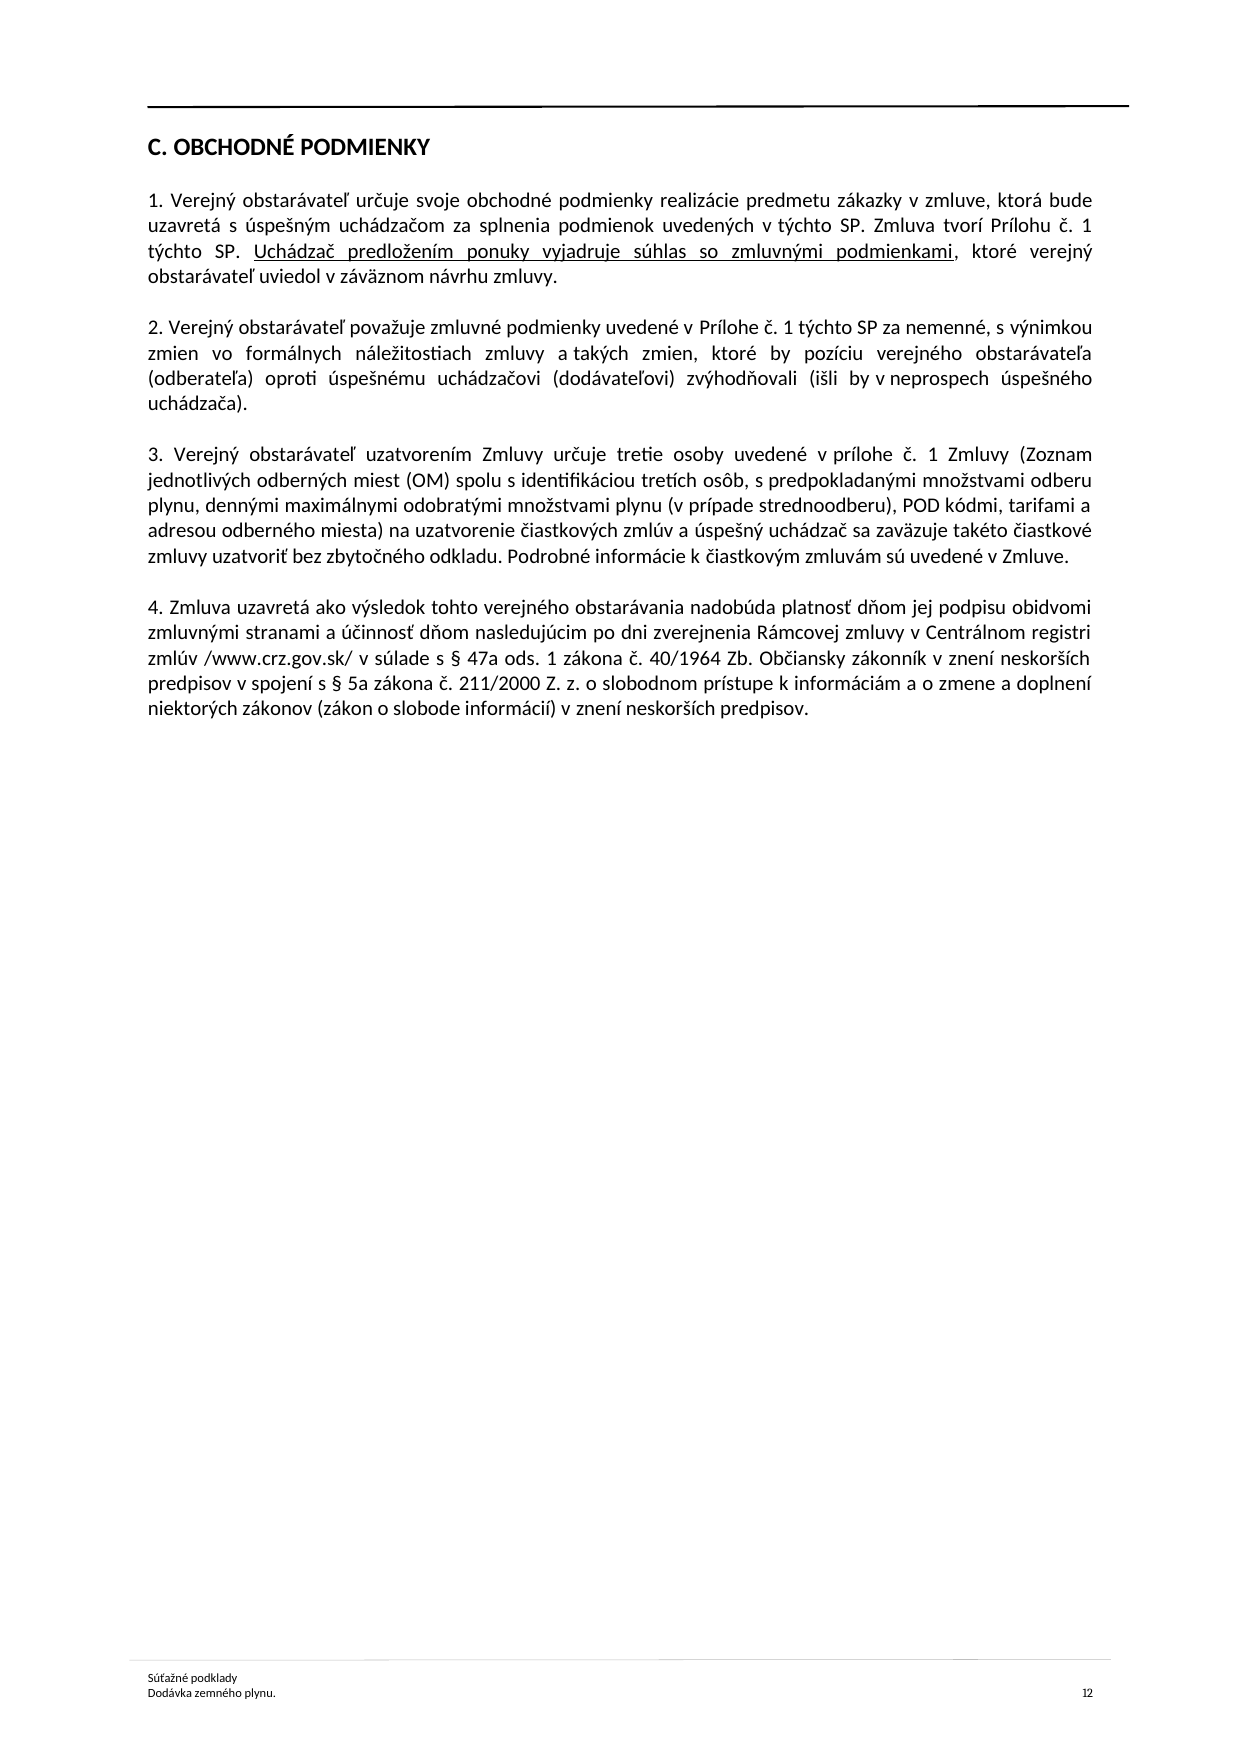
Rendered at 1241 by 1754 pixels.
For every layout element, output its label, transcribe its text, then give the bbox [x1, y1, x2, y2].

text 3. Verejný obstarávateľ uzatvorením Zmluvy určuje tretie osoby uvedené v prílohe č. 1 Zmluvy (Zoznam jednotlivých odberných miest (OM) spolu s identifikáciou tretích osôb, s predpokladanými množstvami odberu plynu, dennými maximálnymi odobratými množstvami plynu (v prípade strednoodberu), POD kódmi, tarifami a adresou odberného miesta) na uzatvorenie čiastkových zmlúv a úspešný uchádzač sa zaväzuje takéto čiastkové zmluvy uzatvoriť bez zbytočného odkladu. Podrobné informácie k čiastkovým zmluvám sú uvedené v Zmluve. [148, 441, 1092, 568]
text 2. Verejný obstarávateľ považuje zmluvné podmienky uvedené v Prílohe č. 1 týchto SP za nemenné, s výnimkou zmien vo formálnych náležitostiach zmluvy a takých zmien, ktoré by pozíciu verejného obstarávateľa (odberateľa) oproti úspešnému uchádzačovi (dodávateľovi) zvýhodňovali (išli by v neprospech úspešného uchádzača). [148, 314, 1092, 416]
text 4. Zmluva uzavretá ako výsledok tohto verejného obstarávania nadobúda platnosť dňom jej podpisu obidvomi zmluvnými stranami a účinnosť dňom nasledujúcim po dni zverejnenia Rámcovej zmluvy v Centrálnom registri zmlúv /www.crz.gov.sk/ v súlade s § 47a ods. 1 zákona č. 40/1964 Zb. Občiansky zákonník v znení neskorších predpisov v spojení s § 5a zákona č. 211/2000 Z. z. o slobodnom prístupe k informáciám a o zmene a doplnení niektorých zákonov (zákon o slobode informácií) v znení neskorších predpisov. [148, 594, 1092, 721]
text C. OBCHODNÉ PODMIENKY [148, 131, 1092, 162]
text 1. Verejný obstarávateľ určuje svoje obchodné podmienky realizácie predmetu zákazky v zmluve, ktorá bude uzavretá s úspešným uchádzačom za splnenia podmienok uvedených v týchto SP. Zmluva tvorí Prílohu č. 1 týchto SP. Uchádzač predložením ponuky vyjadruje súhlas so zmluvnými podmienkami, ktoré verejný obstarávateľ uviedol v záväznom návrhu zmluvy. [148, 187, 1092, 289]
